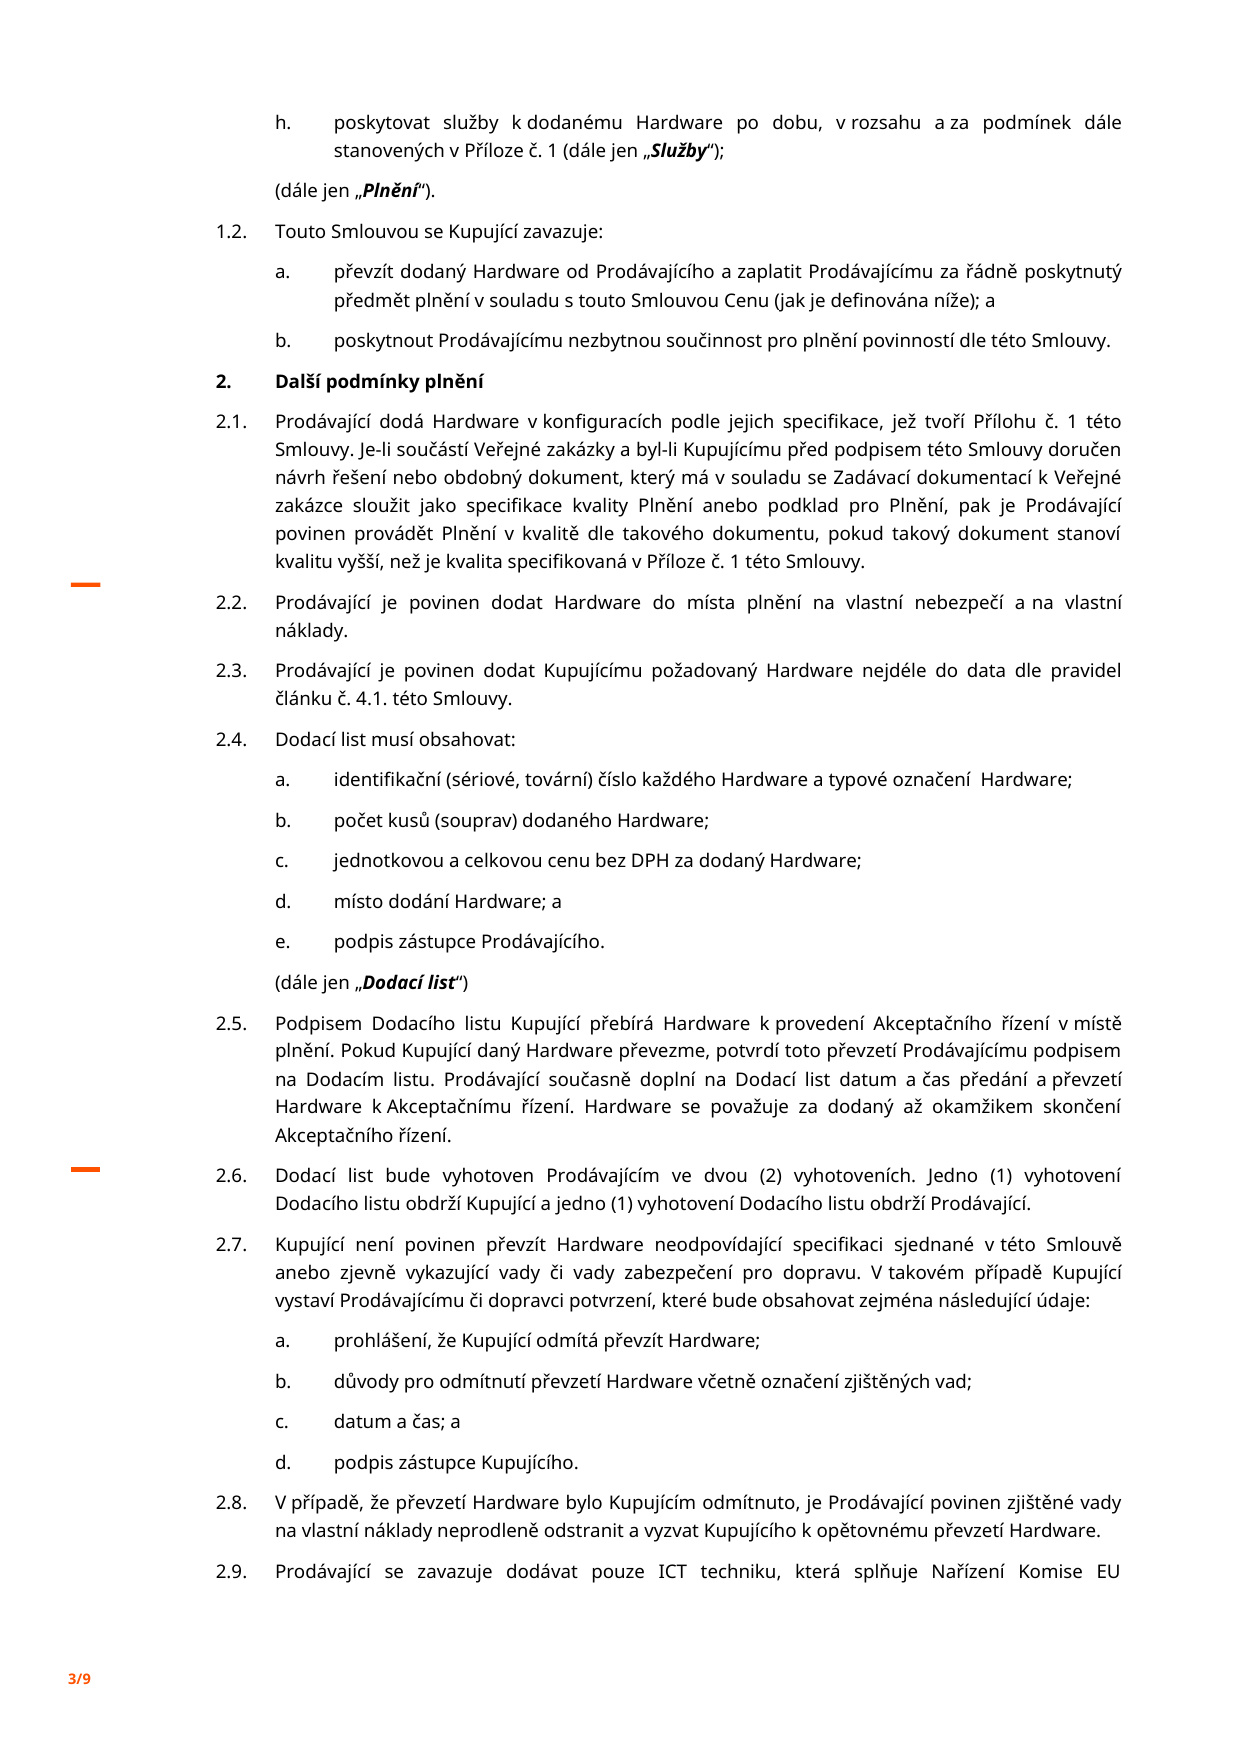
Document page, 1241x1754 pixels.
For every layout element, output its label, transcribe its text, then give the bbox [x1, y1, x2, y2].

text poskytnout Prodávajícímu nezbytnou součinnost pro plnění povinností dle této Smlouvy. [275, 327, 1122, 353]
text (dále jen „Dodací list“) [275, 969, 1122, 995]
text poskytovat služby k dodanému Hardware po dobu, v rozsahu a za podmínek dále stanovených v Příloze č. 1 (dále jen „Služby“); [275, 109, 1122, 163]
text (dále jen „Plnění“). [275, 178, 1122, 203]
text podpis zástupce Prodávajícího. [275, 929, 1122, 954]
text důvody pro odmítnutí převzetí Hardware včetně označení zjištěných vad; [275, 1368, 1122, 1393]
list identifikační (sériové, tovární) číslo každého Hardware a typové označení Hardware; [275, 767, 1122, 792]
text Prodávající je povinen dodat Hardware do místa plnění na vlastní nebezpečí a na vlastní náklady. [216, 589, 1122, 643]
text datum a čas; a [275, 1408, 1122, 1434]
text jednotkovou a celkovou cenu bez DPH za dodaný Hardware; [275, 848, 1122, 873]
text Podpisem Dodacího listu Kupující přebírá Hardware k provedení Akceptačního řízení v místě plnění. Pokud Kupující daný Hardware převezme, potvrdí toto převzetí Prodávajícímu podpisem na Dodacím listu. Prodávající současně doplní na Dodací list datum a čas předání a převzetí Hardware k Akceptačnímu řízení. Hardware se považuje za dodaný až okamžikem skončení Akceptačního řízení. [216, 1010, 1122, 1147]
text V případě, že převzetí Hardware bylo Kupujícím odmítnuto, je Prodávající povinen zjištěné vady na vlastní náklady neprodleně odstranit a vyzvat Kupujícího k opětovnému převzetí Hardware. [216, 1489, 1122, 1543]
list převzít dodaný Hardware od Prodávajícího a zaplatit Prodávajícímu za řádně poskytnutý předmět plnění v souladu s touto Smlouvou Cenu (jak je definována níže); a [275, 259, 1122, 312]
text Dodací list musí obsahovat: [216, 726, 1122, 752]
text Další podmínky plnění [216, 368, 1122, 393]
text Prodávající dodá Hardware v konfiguracích podle jejich specifikace, jež tvoří Přílohu č. 1 této Smlouvy. Je-li součástí Veřejné zakázky a byl-li Kupujícímu před podpisem této Smlouvy doručen návrh řešení nebo obdobný dokument, který má v souladu se Zadávací dokumentací k Veřejné zakázce sloužit jako specifikace kvality Plnění anebo podklad pro Plnění, pak je Prodávající povinen provádět Plnění v kvalitě dle takového dokumentu, pokud takový dokument stanoví kvalitu vyšší, než je kvalita specifikovaná v Příloze č. 1 této Smlouvy. [216, 408, 1122, 574]
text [216, 1558, 1122, 1584]
list prohlášení, že Kupující odmítá převzít Hardware; [275, 1327, 1122, 1353]
text počet kusů (souprav) dodaného Hardware; [275, 807, 1122, 833]
text Dodací list bude vyhotoven Prodávajícím ve dvou (2) vyhotoveních. Jedno (1) vyhotovení Dodacího listu obdrží Kupující a jedno (1) vyhotovení Dodacího listu obdrží Prodávající. [216, 1162, 1122, 1216]
text místo dodání Hardware; a [275, 888, 1122, 914]
text Touto Smlouvou se Kupující zavazuje: [216, 218, 1122, 244]
text podpis zástupce Kupujícího. [275, 1449, 1122, 1474]
text Prodávající je povinen dodat Kupujícímu požadovaný Hardware nejdéle do data dle pravidel článku č. 4.1. této Smlouvy. [216, 658, 1122, 711]
text Kupující není povinen převzít Hardware neodpovídající specifikaci sjednané v této Smlouvě anebo zjevně vykazující vady či vady zabezpečení pro dopravu. V takovém případě Kupující vystaví Prodávajícímu či dopravci potvrzení, které bude obsahovat zejména následující údaje: [216, 1231, 1122, 1312]
